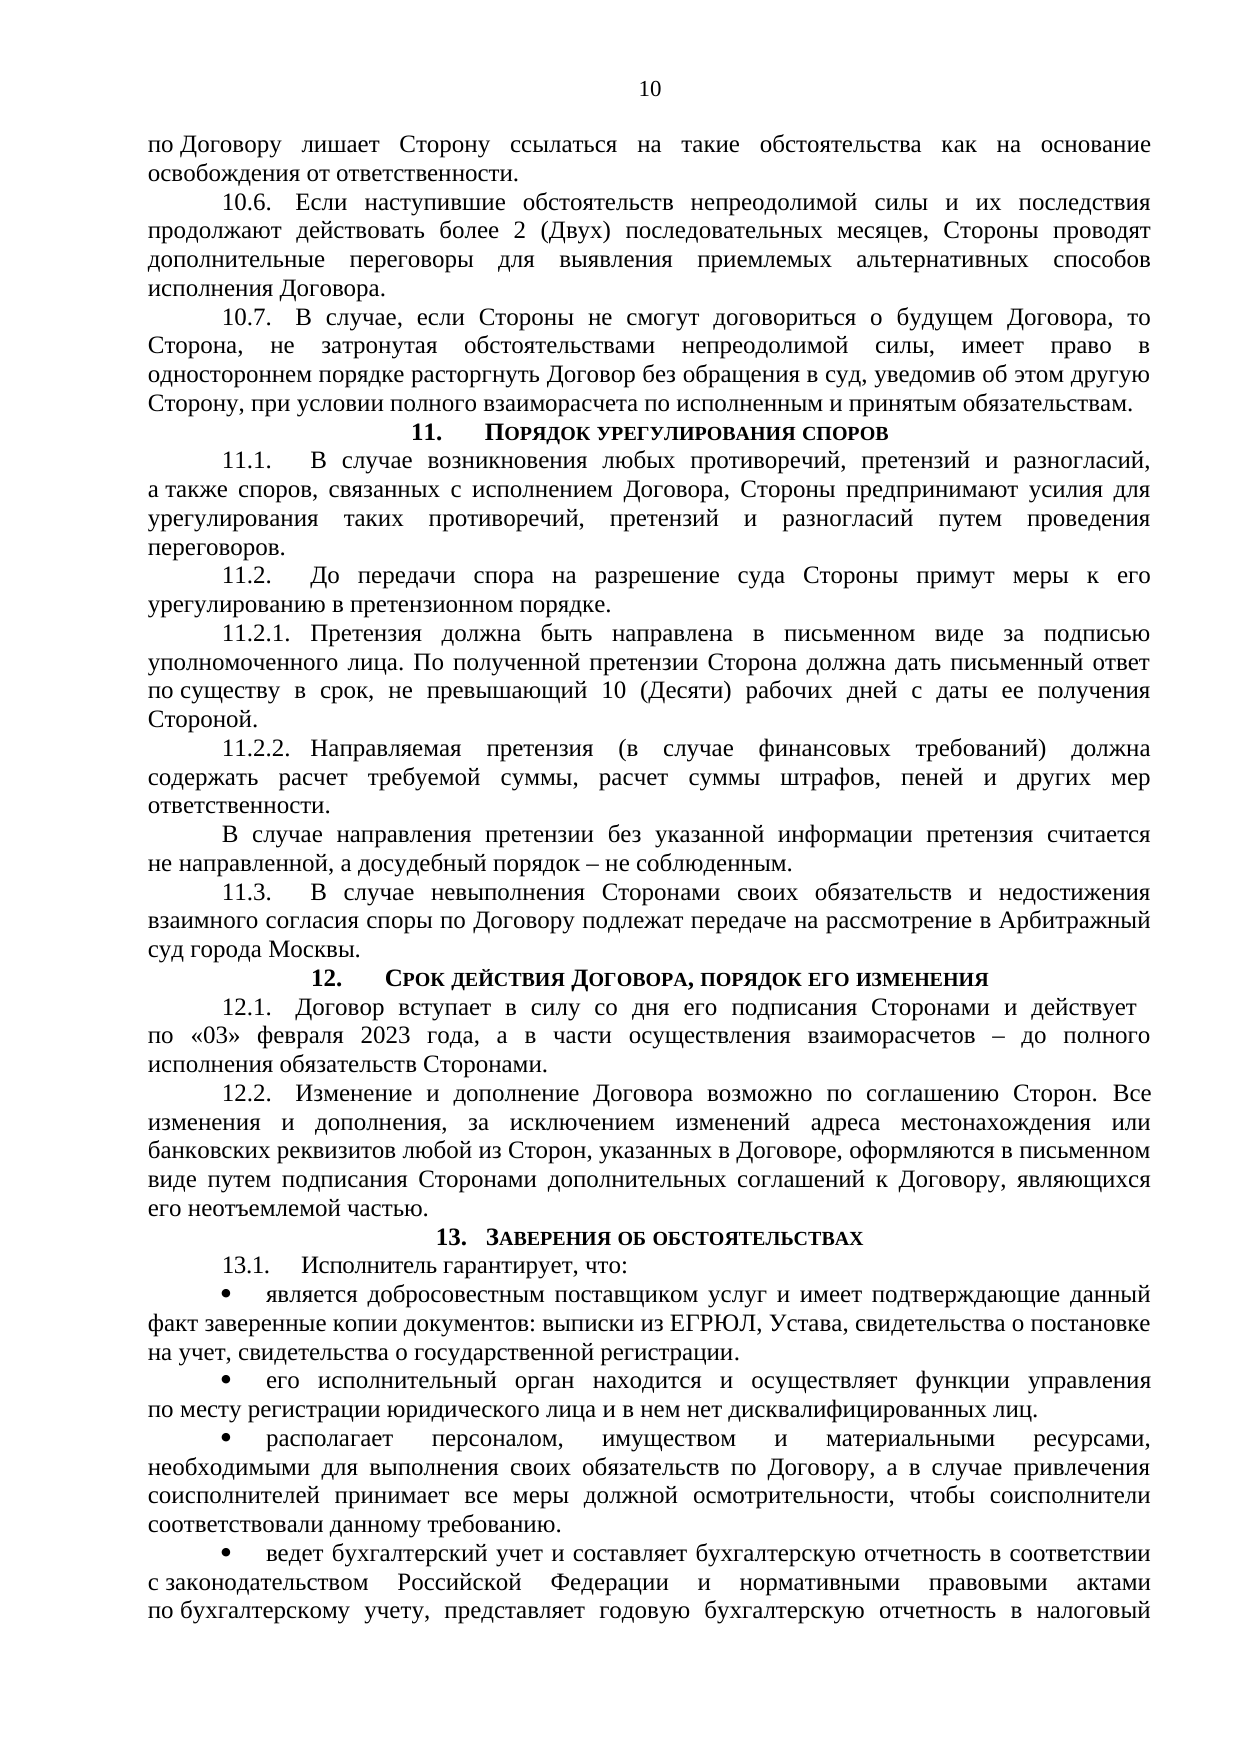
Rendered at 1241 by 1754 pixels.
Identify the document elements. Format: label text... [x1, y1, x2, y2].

list В случае возникновения любых противоречий, претензий и разногласий, а также споров, связанных с исполнением Договора, Стороны предпринимают усилия для урегулирования таких противоречий, претензий и разногласий путем проведения переговоров. [148, 446, 1152, 561]
list Изменение и дополнение Договора возможно по соглашению Сторон. Все изменения и дополнения, за исключением изменений адреса местонахождения или банковских реквизитов любой из Сторон, указанных в Договоре, оформляются в письменном виде путем подписания Сторонами дополнительных соглашений к Договору, являющихся его неотъемлемой частью. [148, 1078, 1152, 1222]
list В случае, если Стороны не смогут договориться о будущем Договора, то Сторона, не затронутая обстоятельствами непреодолимой силы, имеет право в одностороннем порядке расторгнуть Договор без обращения в суд, уведомив об этом другую Сторону, при условии полного взаиморасчета по исполненным и принятым обязательствам. [148, 302, 1152, 417]
list Претензия должна быть направлена в письменном виде за подписью уполномоченного лица. По полученной претензии Сторона должна дать письменный ответ по существу в срок, не превышающий 10 (Десяти) рабочих дней с даты ее получения Стороной. [148, 618, 1152, 733]
list Заверения об обстоятельствах [148, 1222, 1152, 1251]
list Направляемая претензия (в случае финансовых требований) должна содержать расчет требуемой суммы, расчет суммы штрафов, пеней и других мер ответственности. [148, 733, 1152, 819]
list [148, 1538, 1152, 1624]
subtitle Срок действия Договора, порядок его изменения [148, 963, 1152, 992]
subtitle Порядок урегулирования споров [148, 417, 1152, 446]
list Исполнитель гарантирует, что: [148, 1251, 1152, 1279]
list До передачи спора на разрешение суда Стороны примут меры к его урегулированию в претензионном порядке. [148, 561, 1152, 618]
list его исполнительный орган находится и осуществляет функции управления по месту регистрации юридического лица и в нем нет дисквалифицированных лиц. [148, 1366, 1152, 1423]
list является добросовестным поставщиком услуг и имеет подтверждающие данный факт заверенные копии документов: выписки из ЕГРЮЛ, Устава, свидетельства о постановке на учет, свидетельства о государственной регистрации. [148, 1279, 1152, 1366]
list Если наступившие обстоятельств непреодолимой силы и их последствия продолжают действовать более 2 (Двух) последовательных месяцев, Стороны проводят дополнительные переговоры для выявления приемлемых альтернативных способов исполнения Договора. [148, 187, 1152, 302]
list Договор вступает в силу со дня его подписания Сторонами и действует по «03» февраля 2023 года, а в части осуществления взаиморасчетов – до полного исполнения обязательств Сторонами. [148, 992, 1152, 1078]
list В случае невыполнения Сторонами своих обязательств и недостижения взаимного согласия споры по Договору подлежат передаче на рассмотрение в Арбитражный суд города Москвы. [148, 877, 1152, 963]
list располагает персоналом, имуществом и материальными ресурсами, необходимыми для выполнения своих обязательств по Договору, а в случае привлечения соисполнителей принимает все меры должной осмотрительности, чтобы соисполнители соответствовали данному требованию. [148, 1423, 1152, 1538]
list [148, 129, 1152, 187]
text В случае направления претензии без указанной информации претензия считается не направленной, а досудебный порядок – не соблюденным. [148, 819, 1152, 877]
